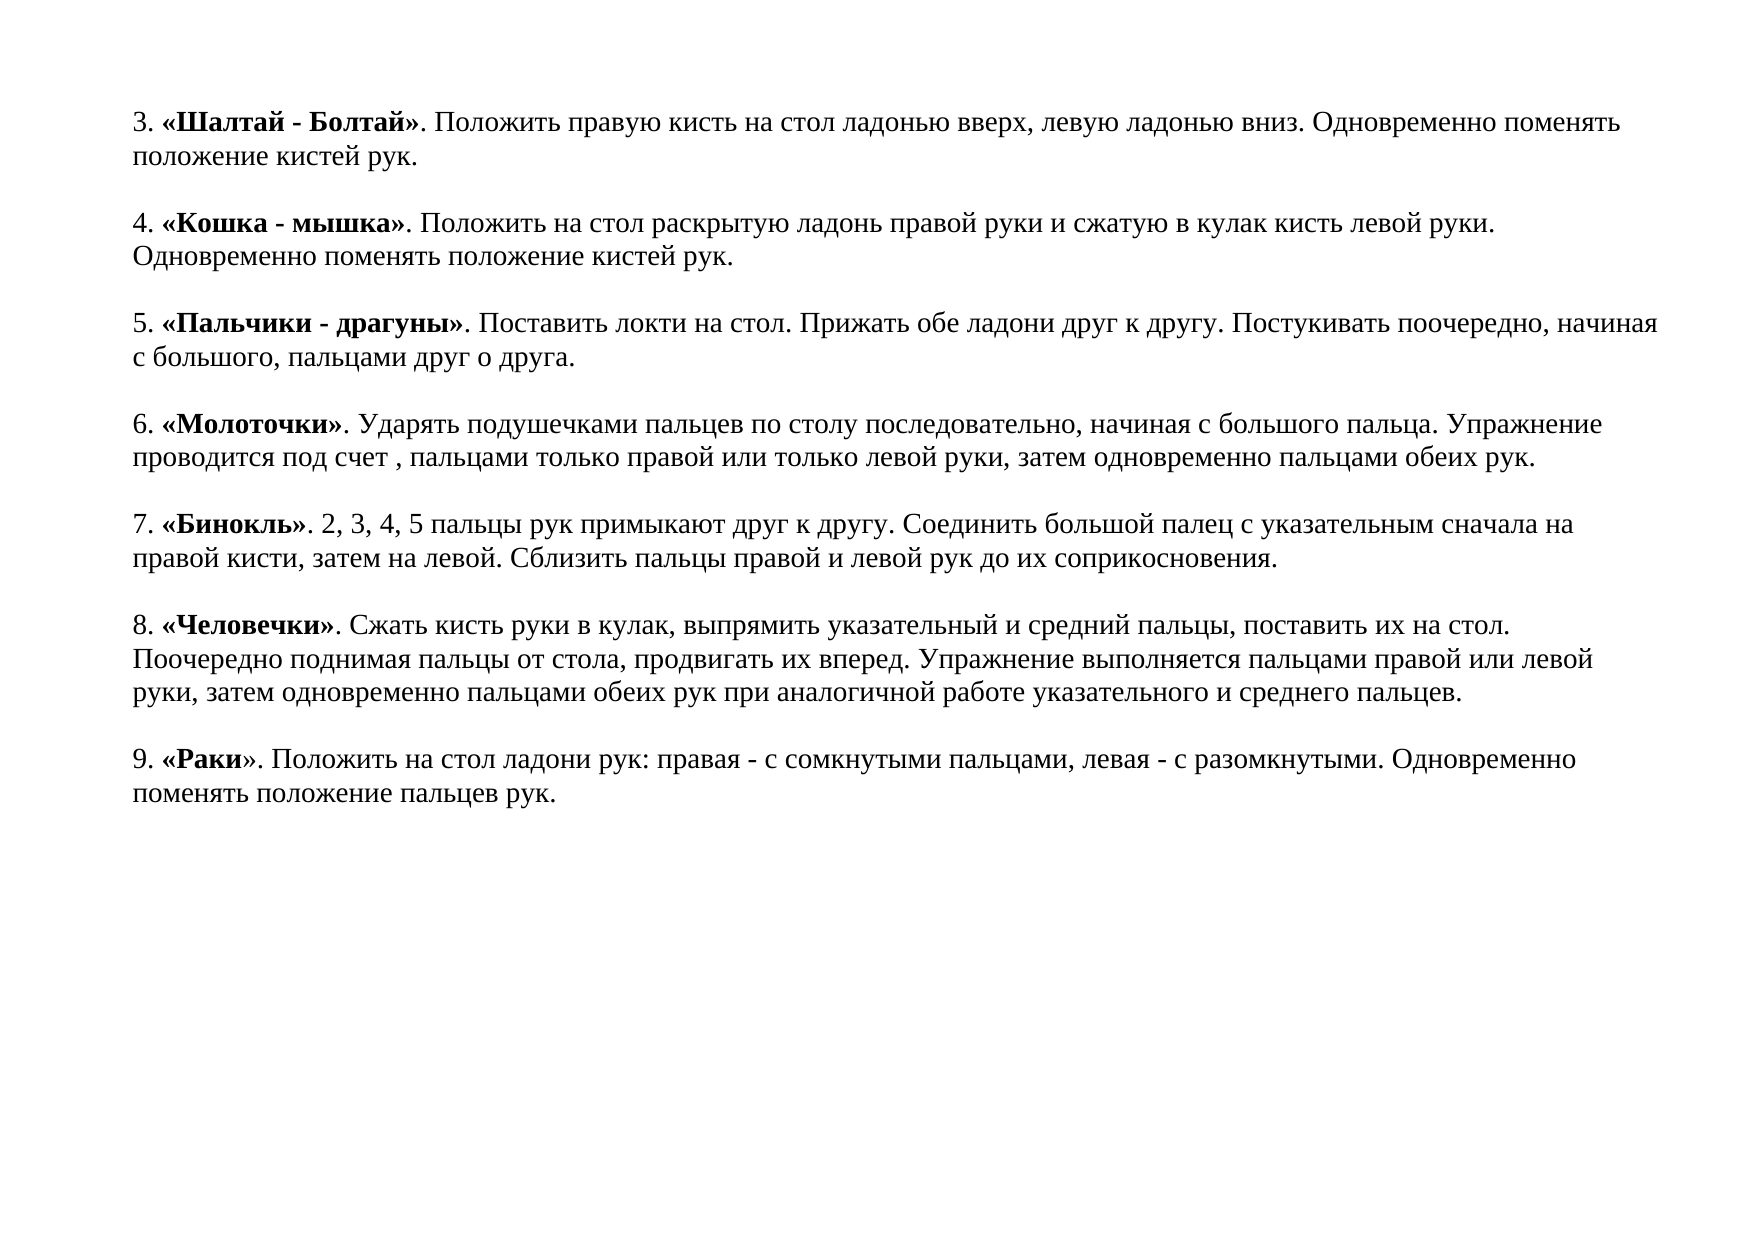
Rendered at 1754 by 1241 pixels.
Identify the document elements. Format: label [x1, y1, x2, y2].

table_header [117, 89, 1677, 877]
